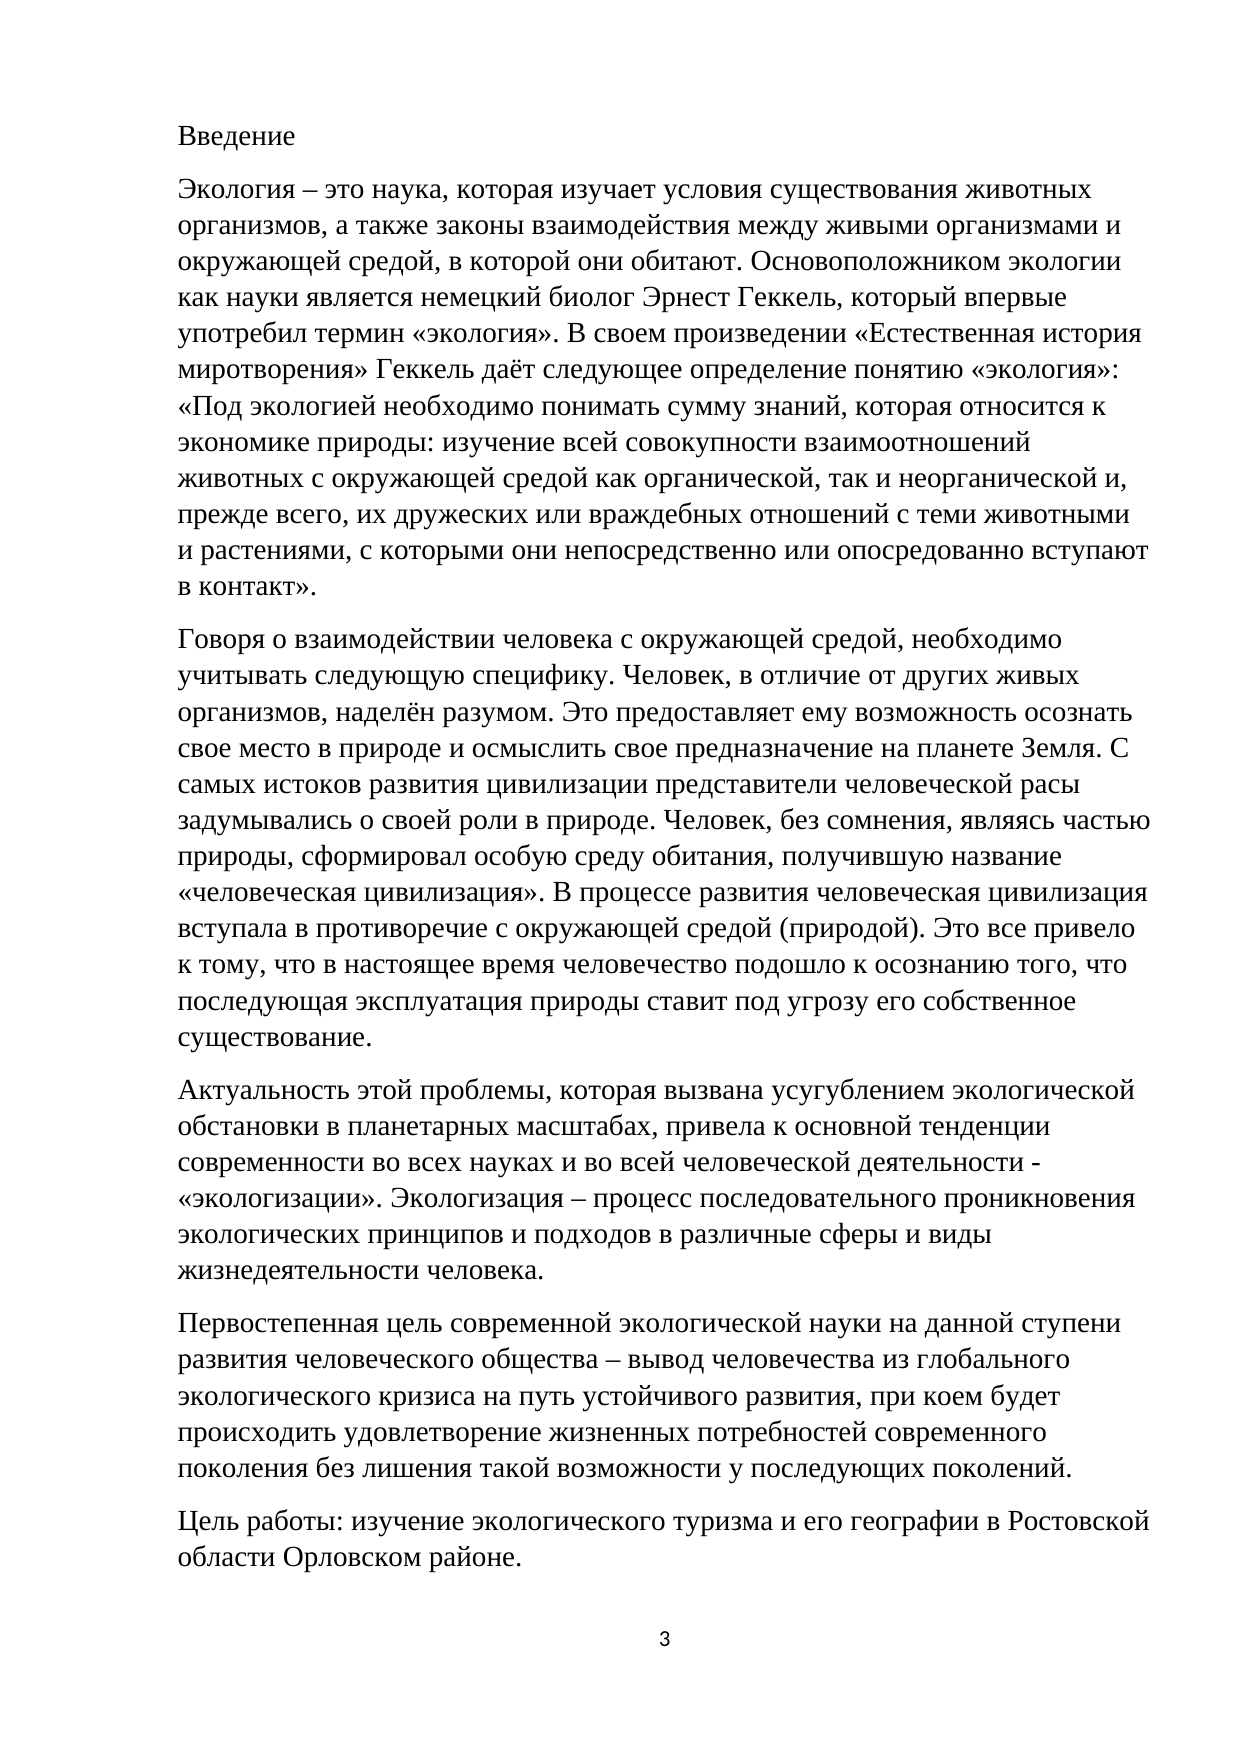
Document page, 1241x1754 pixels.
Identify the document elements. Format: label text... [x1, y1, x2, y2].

text Актуальность этой проблемы, которая вызвана усугублением экологической обстановки в планетарных масштабах, привела к основной тенденции современности во всех науках и во всей человеческой деятельности - «экологизации». Экологизация – процесс последовательного проникновения экологических принципов и подходов в различные сферы и виды жизнедеятельности человека. [177, 1072, 1152, 1286]
text Говоря о взаимодействии человека с окружающей средой, необходимо учитывать следующую специфику. Человек, в отличие от других живых организмов, наделён разумом. Это предоставляет ему возможность осознать свое место в природе и осмыслить свое предназначение на планете Земля. С самых истоков развития цивилизации представители человеческой расы задумывались о своей роли в природе. Человек, без сомнения, являясь частью природы, сформировал особую среду обитания, получившую название «человеческая цивилизация». В процессе развития человеческая цивилизация вступала в противоречие с окружающей средой (природой). Это все привело к тому, что в настоящее время человечество подошло к осознанию того, что последующая эксплуатация природы ставит под угрозу его собственное существование. [177, 621, 1152, 1052]
text Введение [177, 118, 1152, 152]
text Первостепенная цель современной экологической науки на данной ступени развития человеческого общества – вывод человечества из глобального экологического кризиса на путь устойчивого развития, при коем будет происходить удовлетворение жизненных потребностей современного поколения без лишения такой возможности у последующих поколений. [177, 1305, 1152, 1483]
text Цель работы: изучение экологического туризма и его географии в Ростовской области Орловском районе. [177, 1503, 1152, 1572]
text Экология – это наука, которая изучает условия существования животных организмов, а также законы взаимодействия между живыми организмами и окружающей средой, в которой они обитают. Основоположником экологии как науки является немецкий биолог Эрнест Геккель, который впервые употребил термин «экология». В своем произведении «Естественная история миротворения» Геккель даёт следующее определение понятию «экология»: «Под экологией необходимо понимать сумму знаний, которая относится к экономике природы: изучение всей совокупности взаимоотношений животных с окружающей средой как органической, так и неорганической и, прежде всего, их дружеских или враждебных отношений с теми животными и растениями, с которыми они непосредственно или опосредованно вступают в контакт». [177, 171, 1152, 602]
